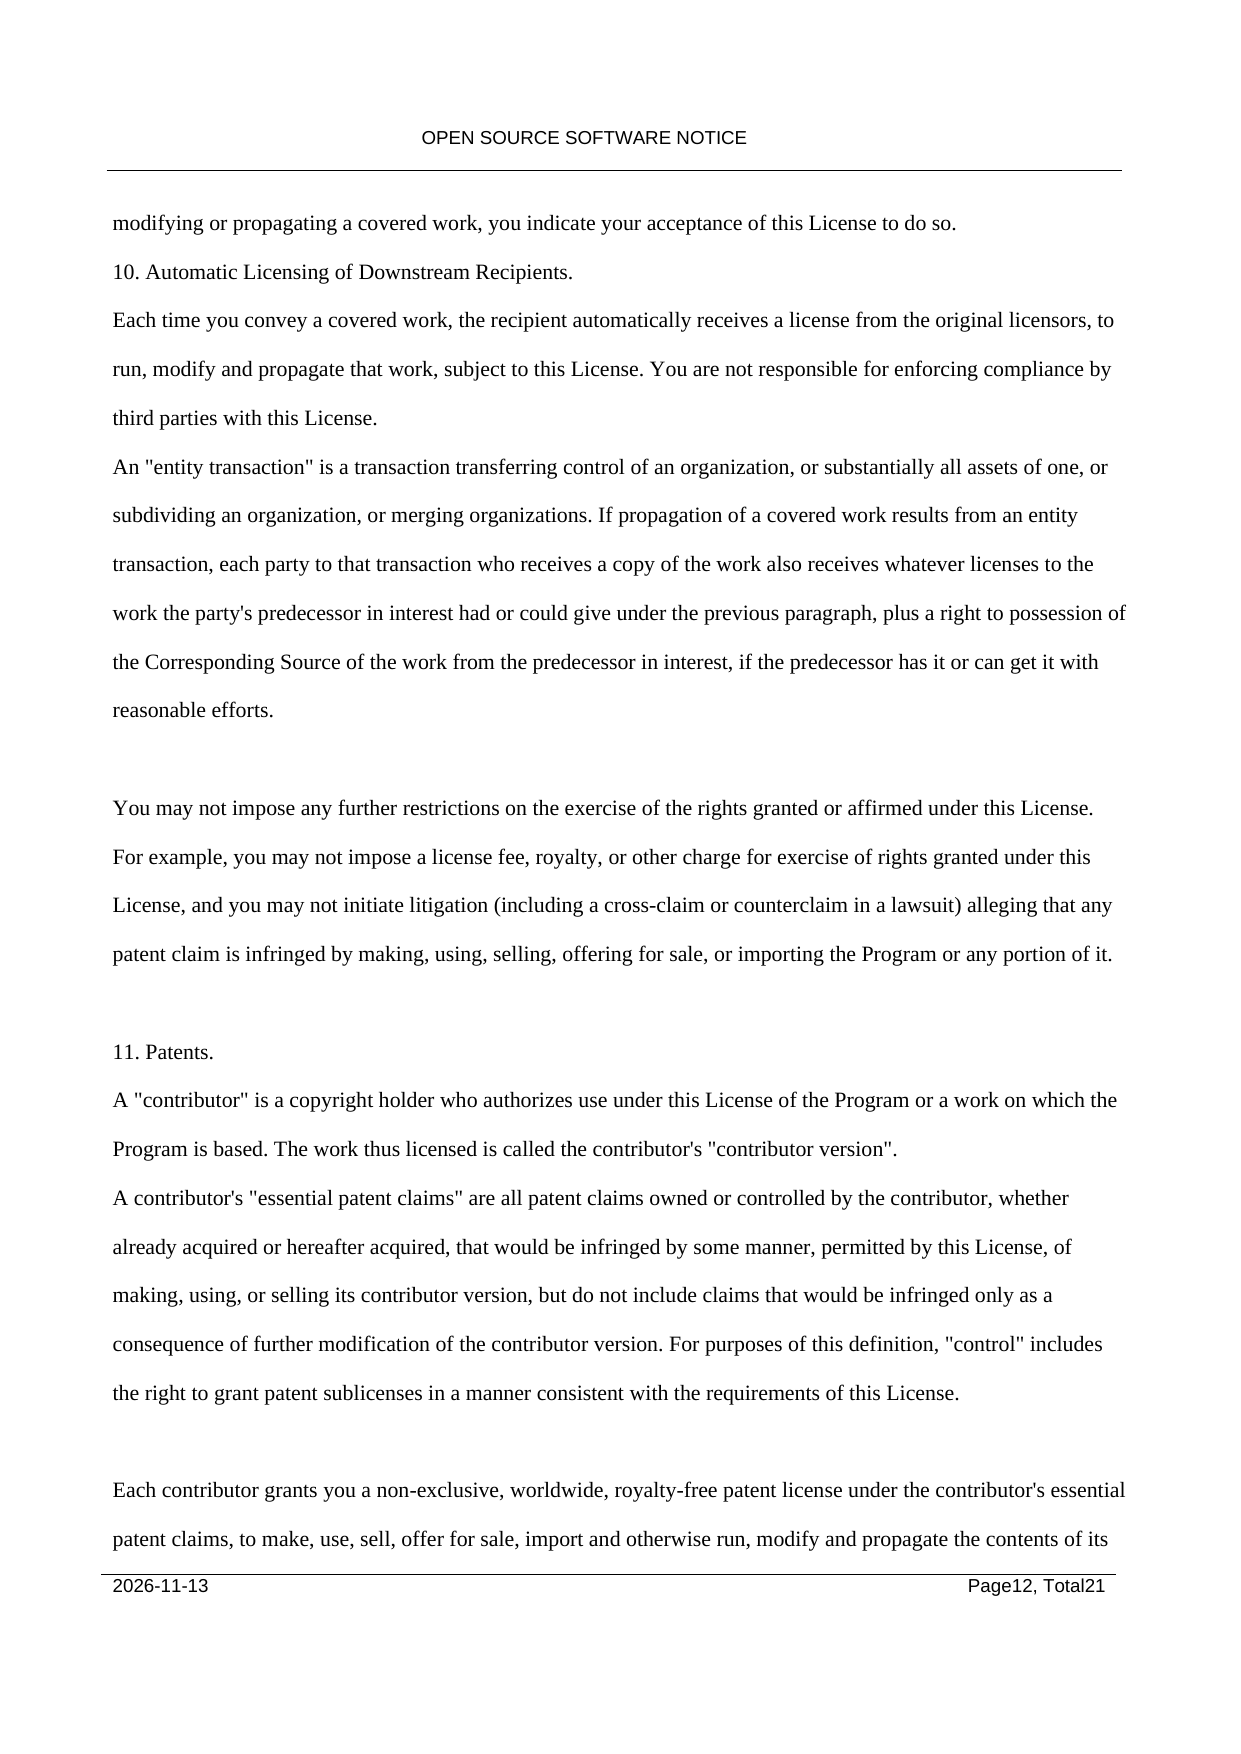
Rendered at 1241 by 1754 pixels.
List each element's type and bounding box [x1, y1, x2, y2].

text [112, 206, 1128, 1555]
